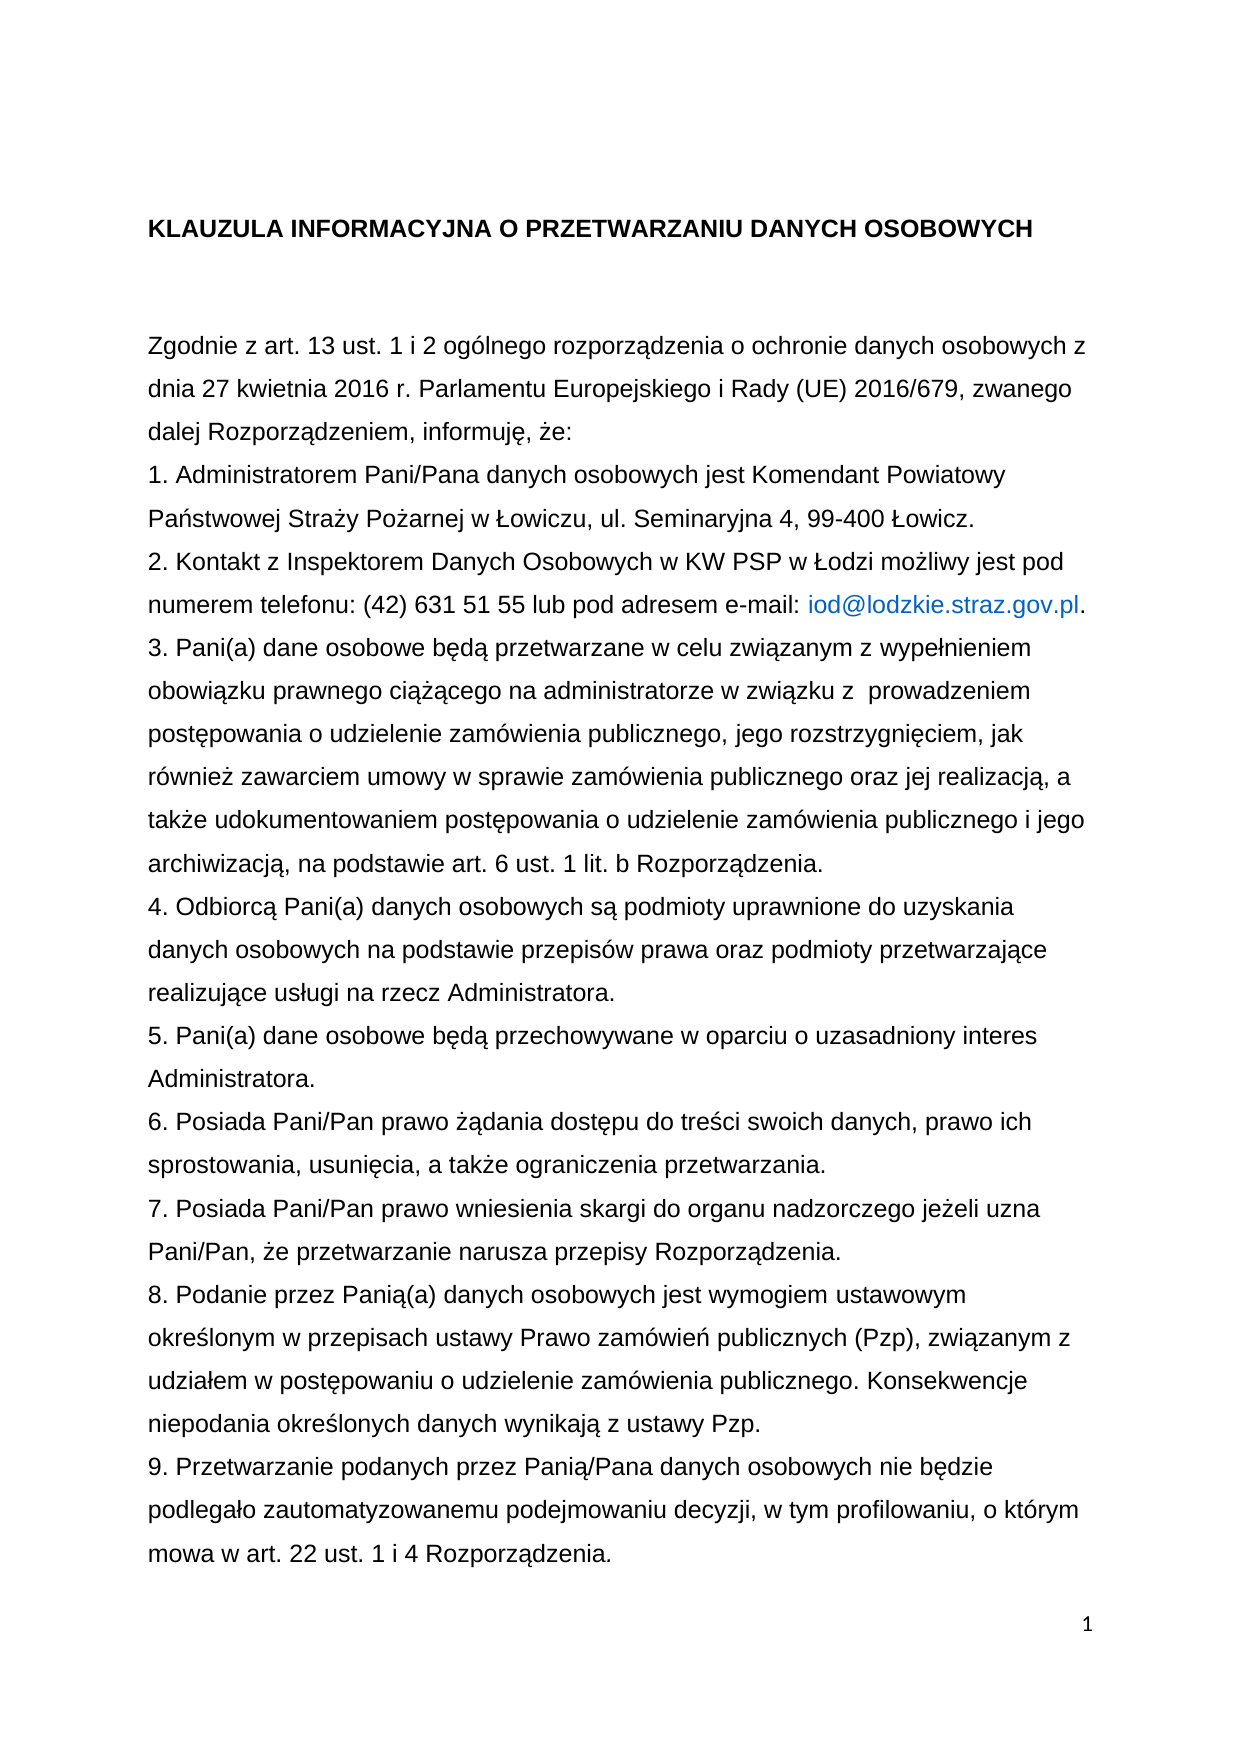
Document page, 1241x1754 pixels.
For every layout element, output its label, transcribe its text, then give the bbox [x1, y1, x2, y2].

text 6. Posiada Pani/Pan prawo żądania dostępu do treści swoich danych, prawo ich sprostowania, usunięcia, a także ograniczenia przetwarzania. [148, 1107, 1093, 1179]
text 1. Administratorem Pani/Pana danych osobowych jest Komendant Powiatowy Państwowej Straży Pożarnej w Łowiczu, ul. Seminaryjna 4, 99-400 Łowicz. [148, 460, 1093, 532]
text 3. Pani(a) dane osobowe będą przetwarzane w celu związanym z wypełnieniem obowiązku prawnego ciążącego na administratorze w związku z prowadzeniem postępowania o udzielenie zamówienia publicznego, jego rozstrzygnięciem, jak również zawarciem umowy w sprawie zamówienia publicznego oraz jej realizacją, a także udokumentowaniem postępowania o udzielenie zamówienia publicznego i jego archiwizacją, na podstawie art. 6 ust. 1 lit. b Rozporządzenia. [148, 633, 1093, 877]
text Zgodnie z art. 13 ust. 1 i 2 ogólnego rozporządzenia o ochronie danych osobowych z dnia 27 kwietnia 2016 r. Parlamentu Europejskiego i Rady (UE) 2016/679, zwanego dalej Rozporządzeniem, informuję, że: [148, 331, 1093, 446]
text 7. Posiada Pani/Pan prawo wniesienia skargi do organu nadzorczego jeżeli uzna Pani/Pan, że przetwarzanie narusza przepisy Rozporządzenia. [148, 1193, 1093, 1265]
text numerem telefonu: (42) 631 51 55 lub pod adresem e-mail: iod@lodzkie.straz.gov.pl. [148, 590, 1093, 618]
text 5. Pani(a) dane osobowe będą przechowywane w oparciu o uzasadniony interes Administratora. [148, 1021, 1093, 1093]
text KLAUZULA INFORMACYJNA O PRZETWARZANIU DANYCH OSOBOWYCH [148, 214, 1093, 243]
text 9. Przetwarzanie podanych przez Panią/Pana danych osobowych nie będzie podlegało zautomatyzowanemu podejmowaniu decyzji, w tym profilowaniu, o którym mowa w art. 22 ust. 1 i 4 Rozporządzenia. [148, 1452, 1093, 1567]
text 4. Odbiorcą Pani(a) danych osobowych są podmioty uprawnione do uzyskania danych osobowych na podstawie przepisów prawa oraz podmioty przetwarzające realizujące usługi na rzecz Administratora. [148, 892, 1093, 1007]
text 8. Podanie przez Panią(a) danych osobowych jest wymogiem ustawowym określonym w przepisach ustawy Prawo zamówień publicznych (Pzp), związanym z udziałem w postępowaniu o udzielenie zamówienia publicznego. Konsekwencje niepodania określonych danych wynikają z ustawy Pzp. [148, 1280, 1093, 1438]
text 2. Kontakt z Inspektorem Danych Osobowych w KW PSP w Łodzi możliwy jest pod [148, 547, 1093, 575]
